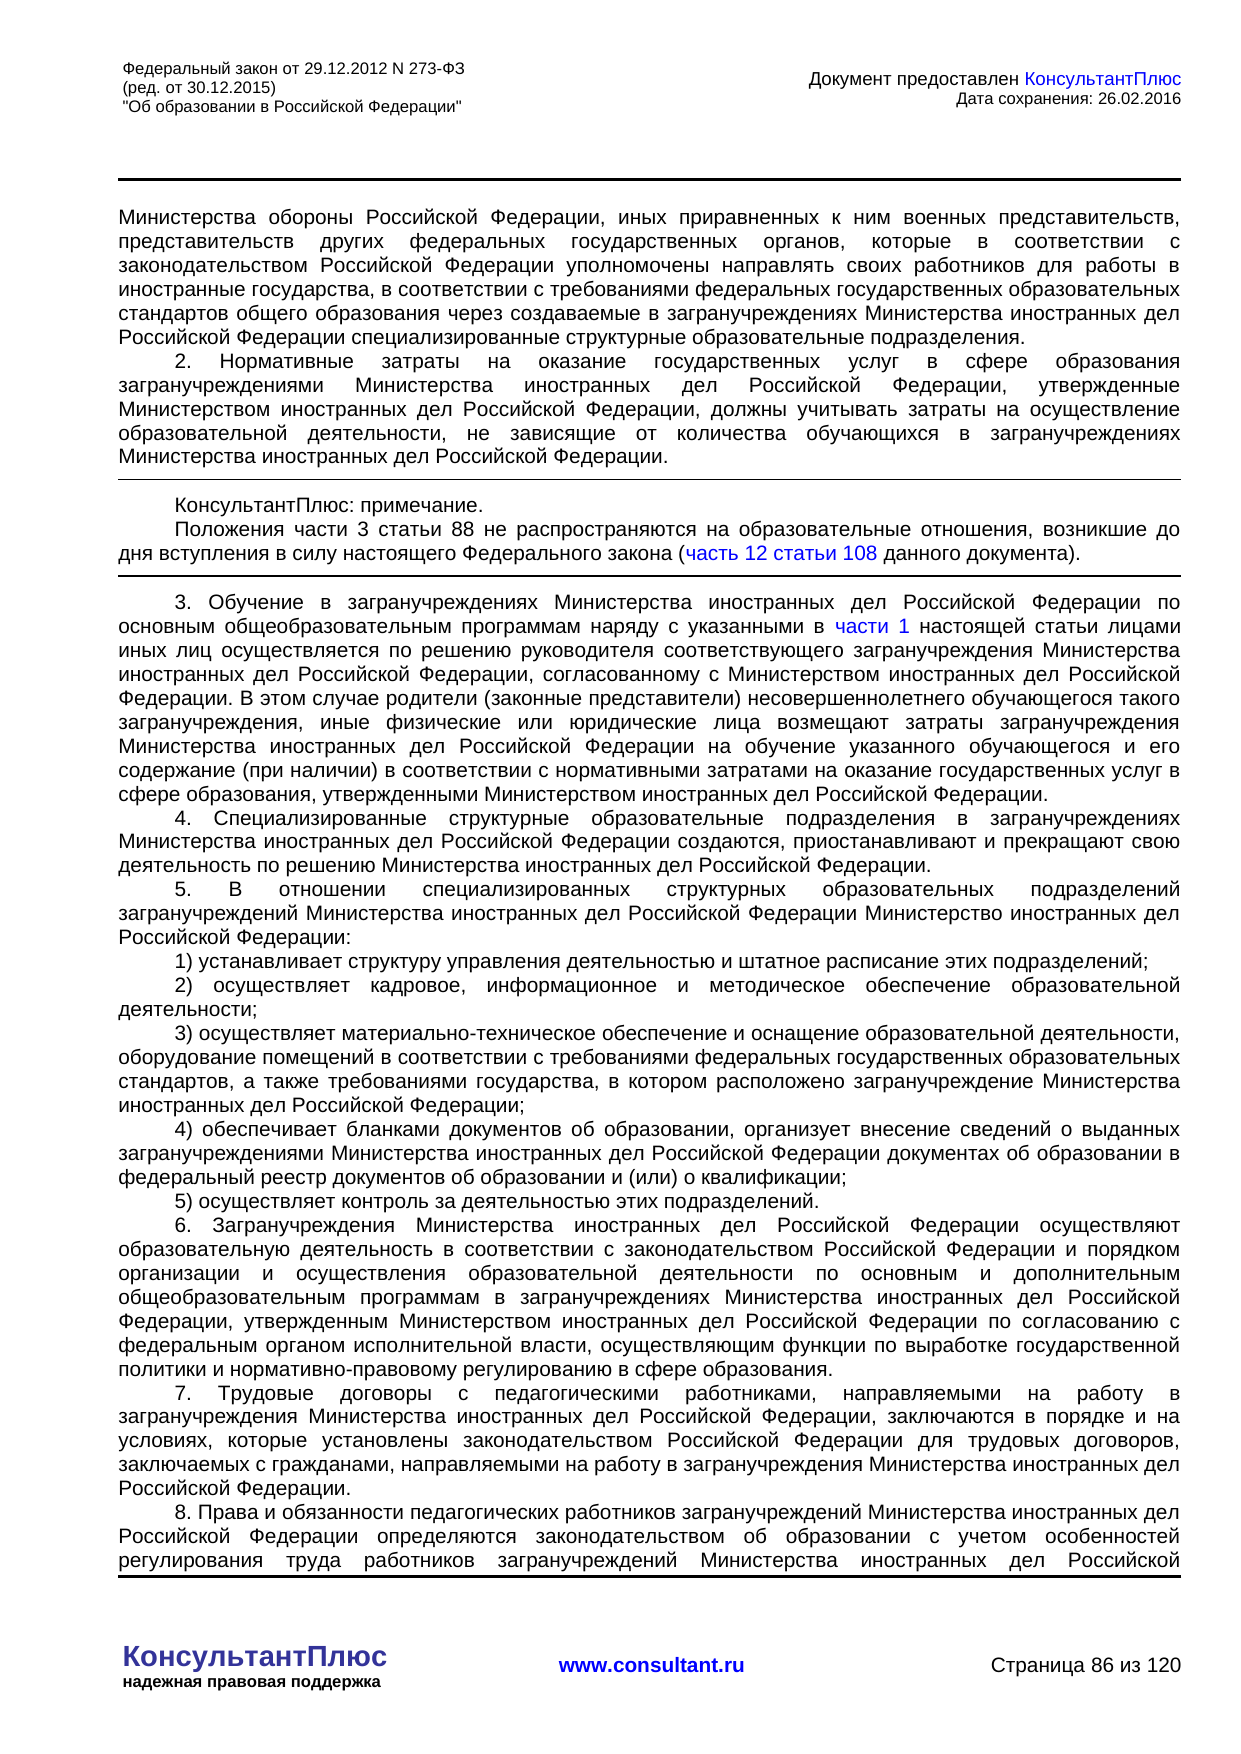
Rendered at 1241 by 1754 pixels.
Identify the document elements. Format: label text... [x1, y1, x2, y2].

text 2) осуществляет кадровое, информационное и методическое обеспечение образовательной деятельности; [118, 973, 1181, 1021]
text 2. Нормативные затраты на оказание государственных услуг в сфере образования загранучреждениями Министерства иностранных дел Российской Федерации, утвержденные Министерством иностранных дел Российской Федерации, должны учитывать затраты на осуществление образовательной деятельности, не зависящие от количества обучающихся в загранучреждениях Министерства иностранных дел Российской Федерации. [118, 348, 1181, 468]
text 3) осуществляет материально-техническое обеспечение и оснащение образовательной деятельности, оборудование помещений в соответствии с требованиями федеральных государственных образовательных стандартов, а также требованиями государства, в котором расположено загранучреждение Министерства иностранных дел Российской Федерации; [118, 1021, 1181, 1117]
text Положения части 3 статьи 88 не распространяются на образовательные отношения, возникшие до дня вступления в силу настоящего Федерального закона (часть 12 статьи 108 данного документа). [118, 517, 1181, 565]
text 3. Обучение в загранучреждениях Министерства иностранных дел Российской Федерации по основным общеобразовательным программам наряду с указанными в части 1 настоящей статьи лицами иных лиц осуществляется по решению руководителя соответствующего загранучреждения Министерства иностранных дел Российской Федерации, согласованному с Министерством иностранных дел Российской Федерации. В этом случае родители (законные представители) несовершеннолетнего обучающегося такого загранучреждения, иные физические или юридические лица возмещают затраты загранучреждения Министерства иностранных дел Российской Федерации на обучение указанного обучающегося и его содержание (при наличии) в соответствии с нормативными затратами на оказание государственных услуг в сфере образования, утвержденными Министерством иностранных дел Российской Федерации. [118, 590, 1181, 805]
text 1) устанавливает структуру управления деятельностью и штатное расписание этих подразделений; [118, 949, 1181, 973]
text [118, 205, 1181, 348]
text 4) обеспечивает бланками документов об образовании, организует внесение сведений о выданных загранучреждениями Министерства иностранных дел Российской Федерации документах об образовании в федеральный реестр документов об образовании и (или) о квалификации; [118, 1117, 1181, 1189]
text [118, 1500, 1181, 1572]
text 5. В отношении специализированных структурных образовательных подразделений загранучреждений Министерства иностранных дел Российской Федерации Министерство иностранных дел Российской Федерации: [118, 877, 1181, 949]
text 4. Специализированные структурные образовательные подразделения в загранучреждениях Министерства иностранных дел Российской Федерации создаются, приостанавливают и прекращают свою деятельность по решению Министерства иностранных дел Российской Федерации. [118, 805, 1181, 877]
text 7. Трудовые договоры с педагогическими работниками, направляемыми на работу в загранучреждения Министерства иностранных дел Российской Федерации, заключаются в порядке и на условиях, которые установлены законодательством Российской Федерации для трудовых договоров, заключаемых с гражданами, направляемыми на работу в загранучреждения Министерства иностранных дел Российской Федерации. [118, 1380, 1181, 1500]
text КонсультантПлюс: примечание. [118, 493, 1181, 517]
text 5) осуществляет контроль за деятельностью этих подразделений. [118, 1189, 1181, 1213]
text 6. Загранучреждения Министерства иностранных дел Российской Федерации осуществляют образовательную деятельность в соответствии с законодательством Российской Федерации и порядком организации и осуществления образовательной деятельности по основным и дополнительным общеобразовательным программам в загранучреждениях Министерства иностранных дел Российской Федерации, утвержденным Министерством иностранных дел Российской Федерации по согласованию с федеральным органом исполнительной власти, осуществляющим функции по выработке государственной политики и нормативно-правовому регулированию в сфере образования. [118, 1213, 1181, 1380]
